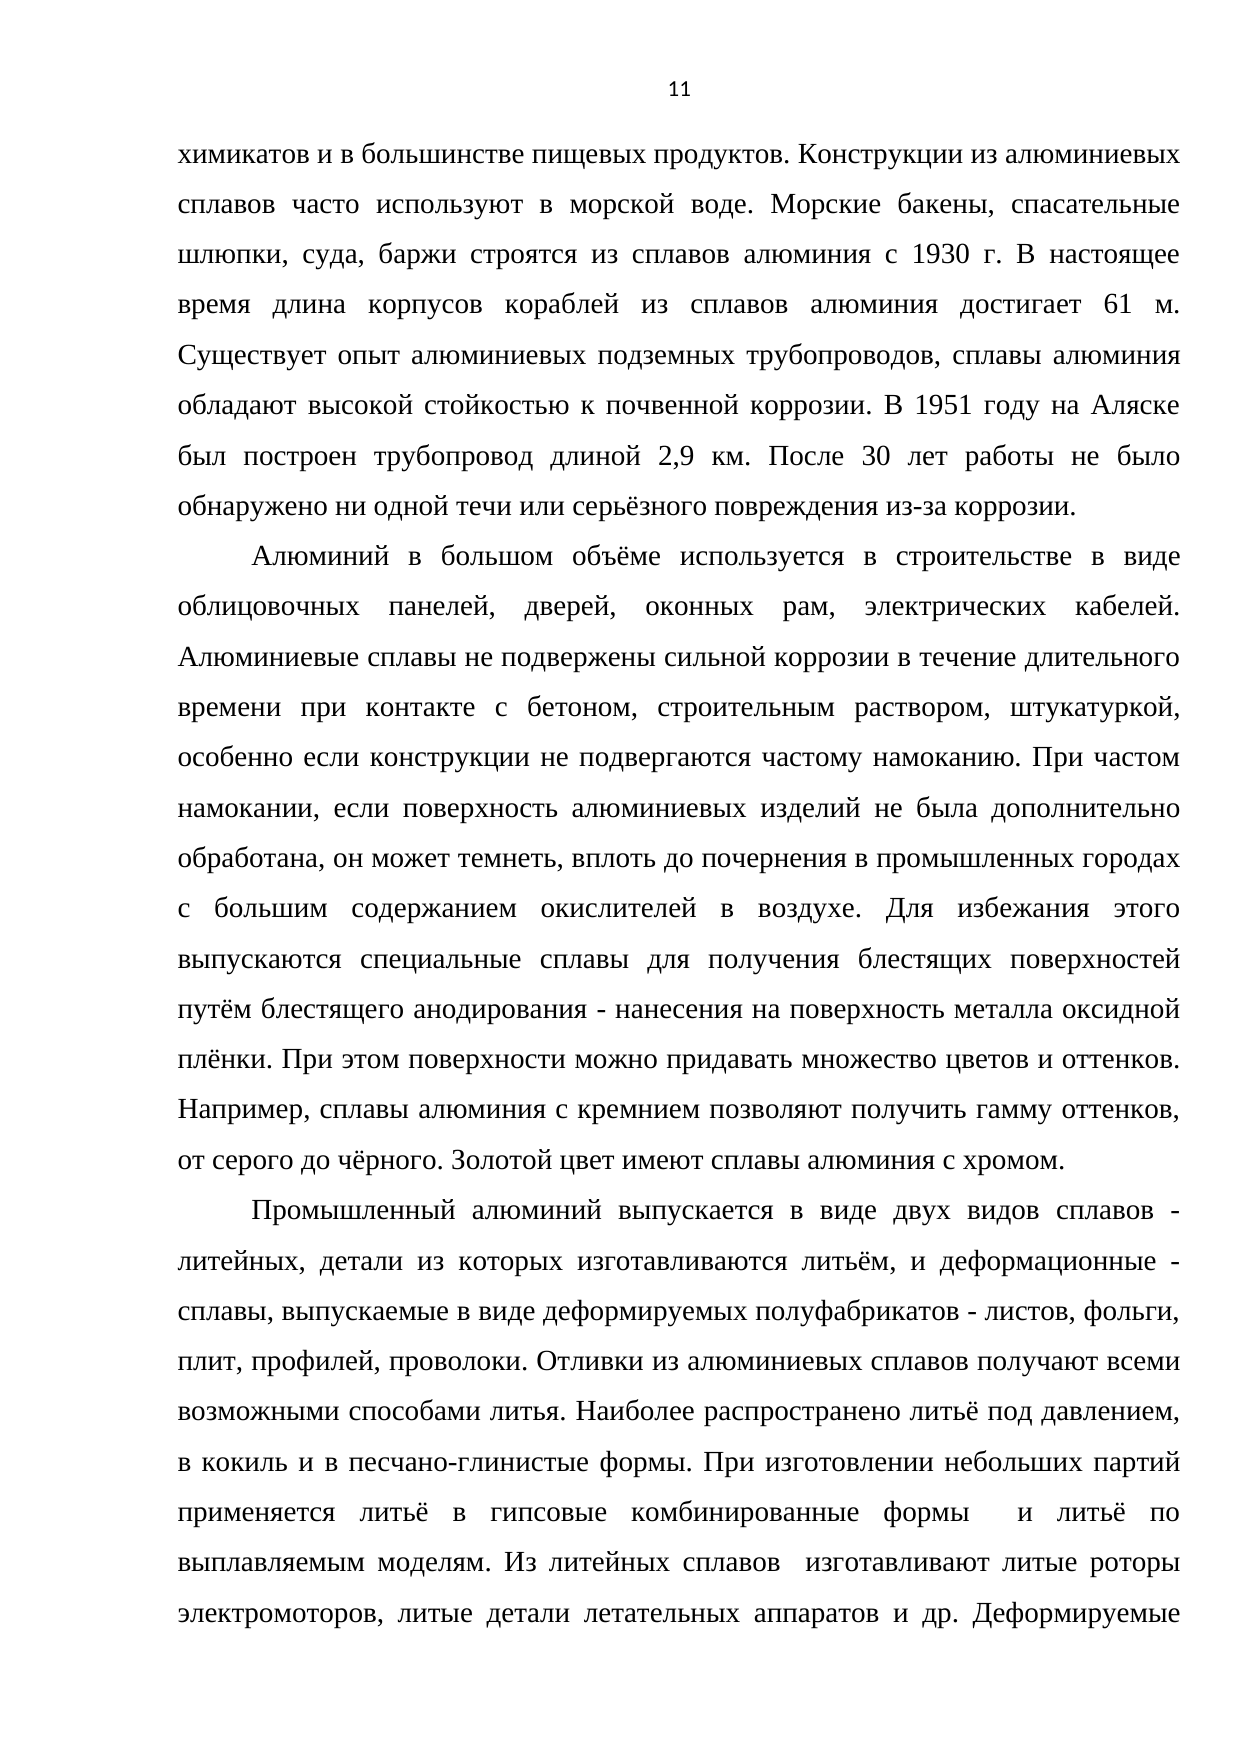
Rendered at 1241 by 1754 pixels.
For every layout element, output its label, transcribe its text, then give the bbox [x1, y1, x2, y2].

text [177, 136, 1181, 521]
text Алюминий в большом объёме используется в строительстве в виде облицовочных панелей, дверей, оконных рам, электрических кабелей. Алюминиевые сплавы не подвержены сильной коррозии в течение длительного времени при контакте с бетоном, строительным раствором, штукатуркой, особенно если конструкции не подвергаются частому намоканию. При частом намокании, если поверхность алюминиевых изделий не была дополнительно обработана, он может темнеть, вплоть до почернения в промышленных городах с большим содержанием окислителей в воздухе. Для избежания этого выпускаются специальные сплавы для получения блестящих поверхностей путём блестящего анодирования - нанесения на поверхность металла оксидной плёнки. При этом поверхности можно придавать множество цветов и оттенков. Например, сплавы алюминия с кремнием позволяют получить гамму оттенков, от серого до чёрного. Золотой цвет имеют сплавы алюминия с хромом. [177, 538, 1181, 1176]
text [177, 1192, 1181, 1628]
